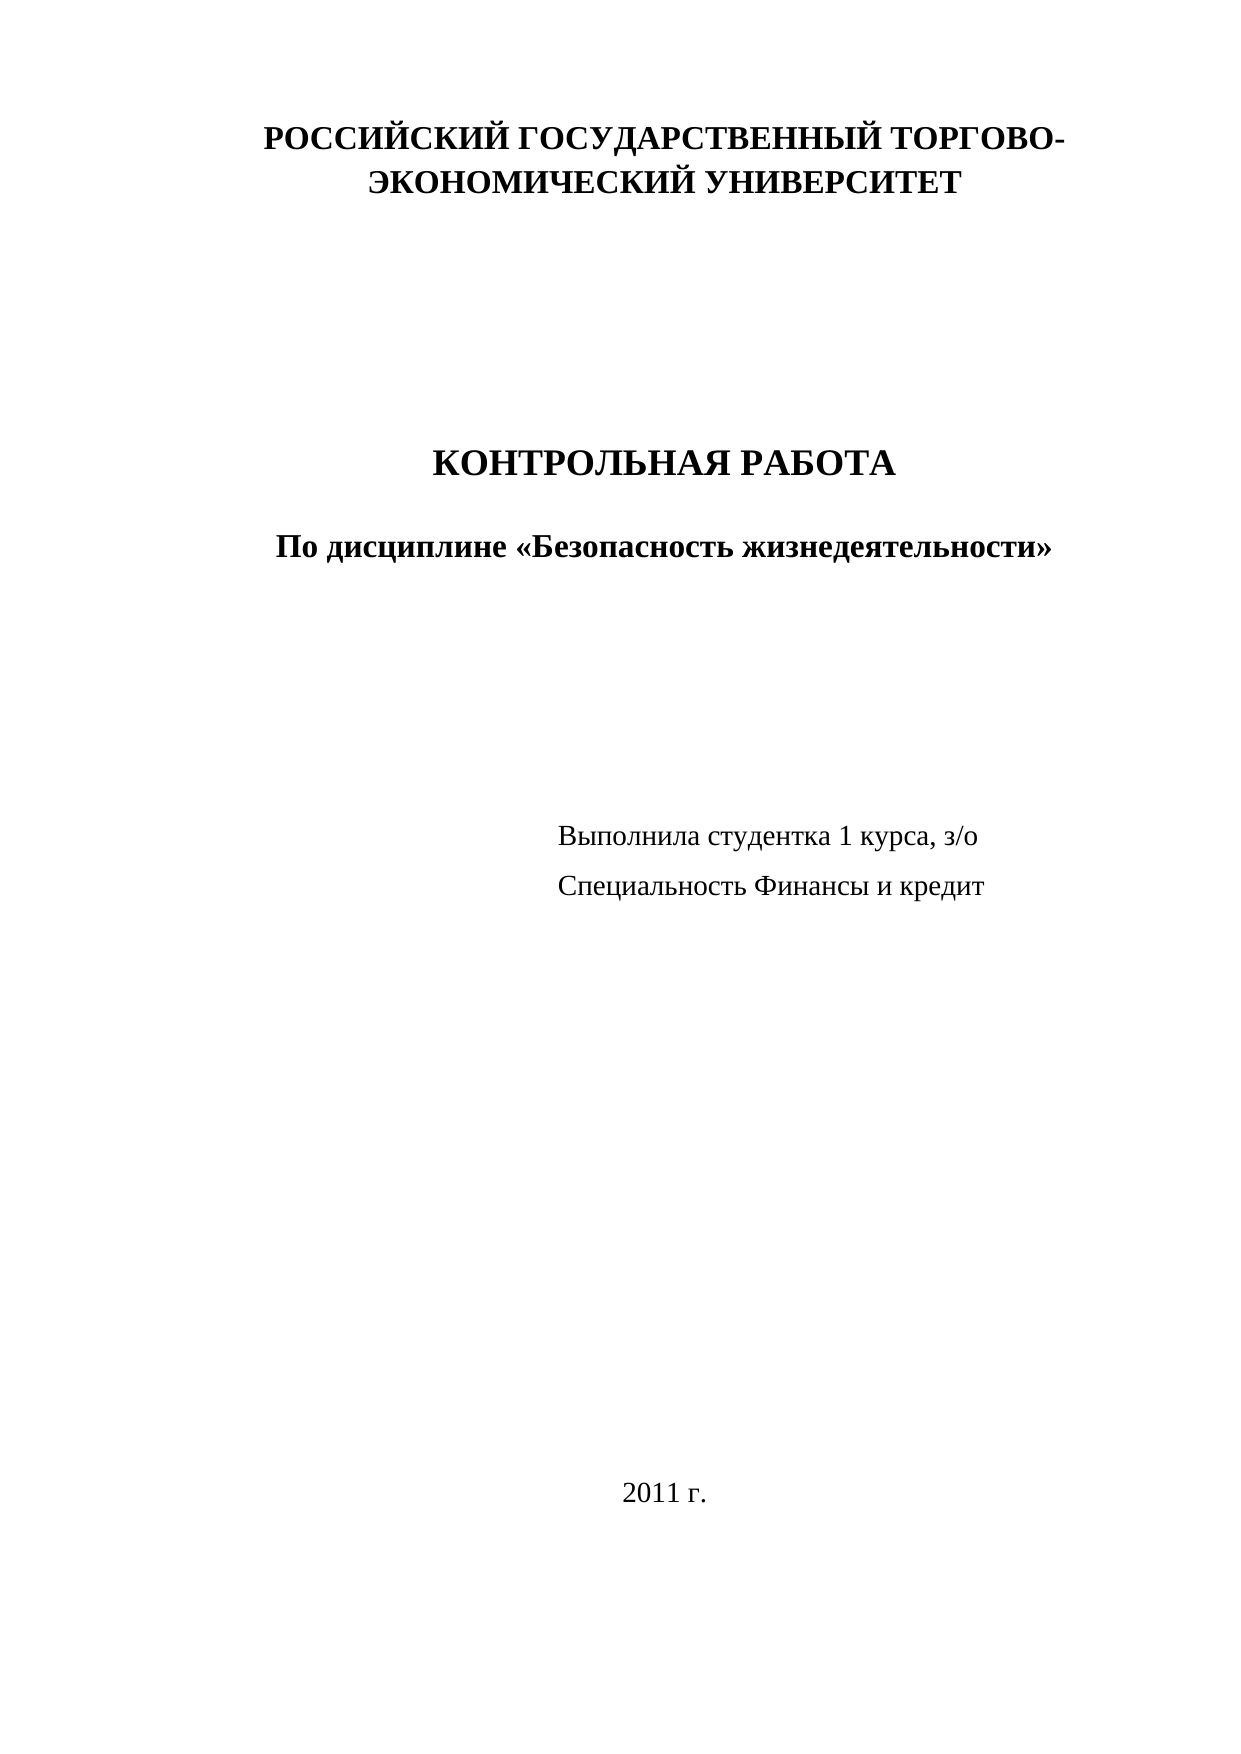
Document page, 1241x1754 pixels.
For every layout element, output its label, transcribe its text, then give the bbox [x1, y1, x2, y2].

table_header Выполнила студентка 1 курса, з/о Специальность Финансы и кредит [546, 818, 1163, 1119]
text 2011 г. [177, 1475, 1152, 1509]
text Российский государственный торгово-экономический университет [177, 118, 1152, 201]
text Контрольная работа [177, 441, 1152, 484]
text По дисциплине «Безопасность жизнедеятельности» [177, 526, 1152, 564]
